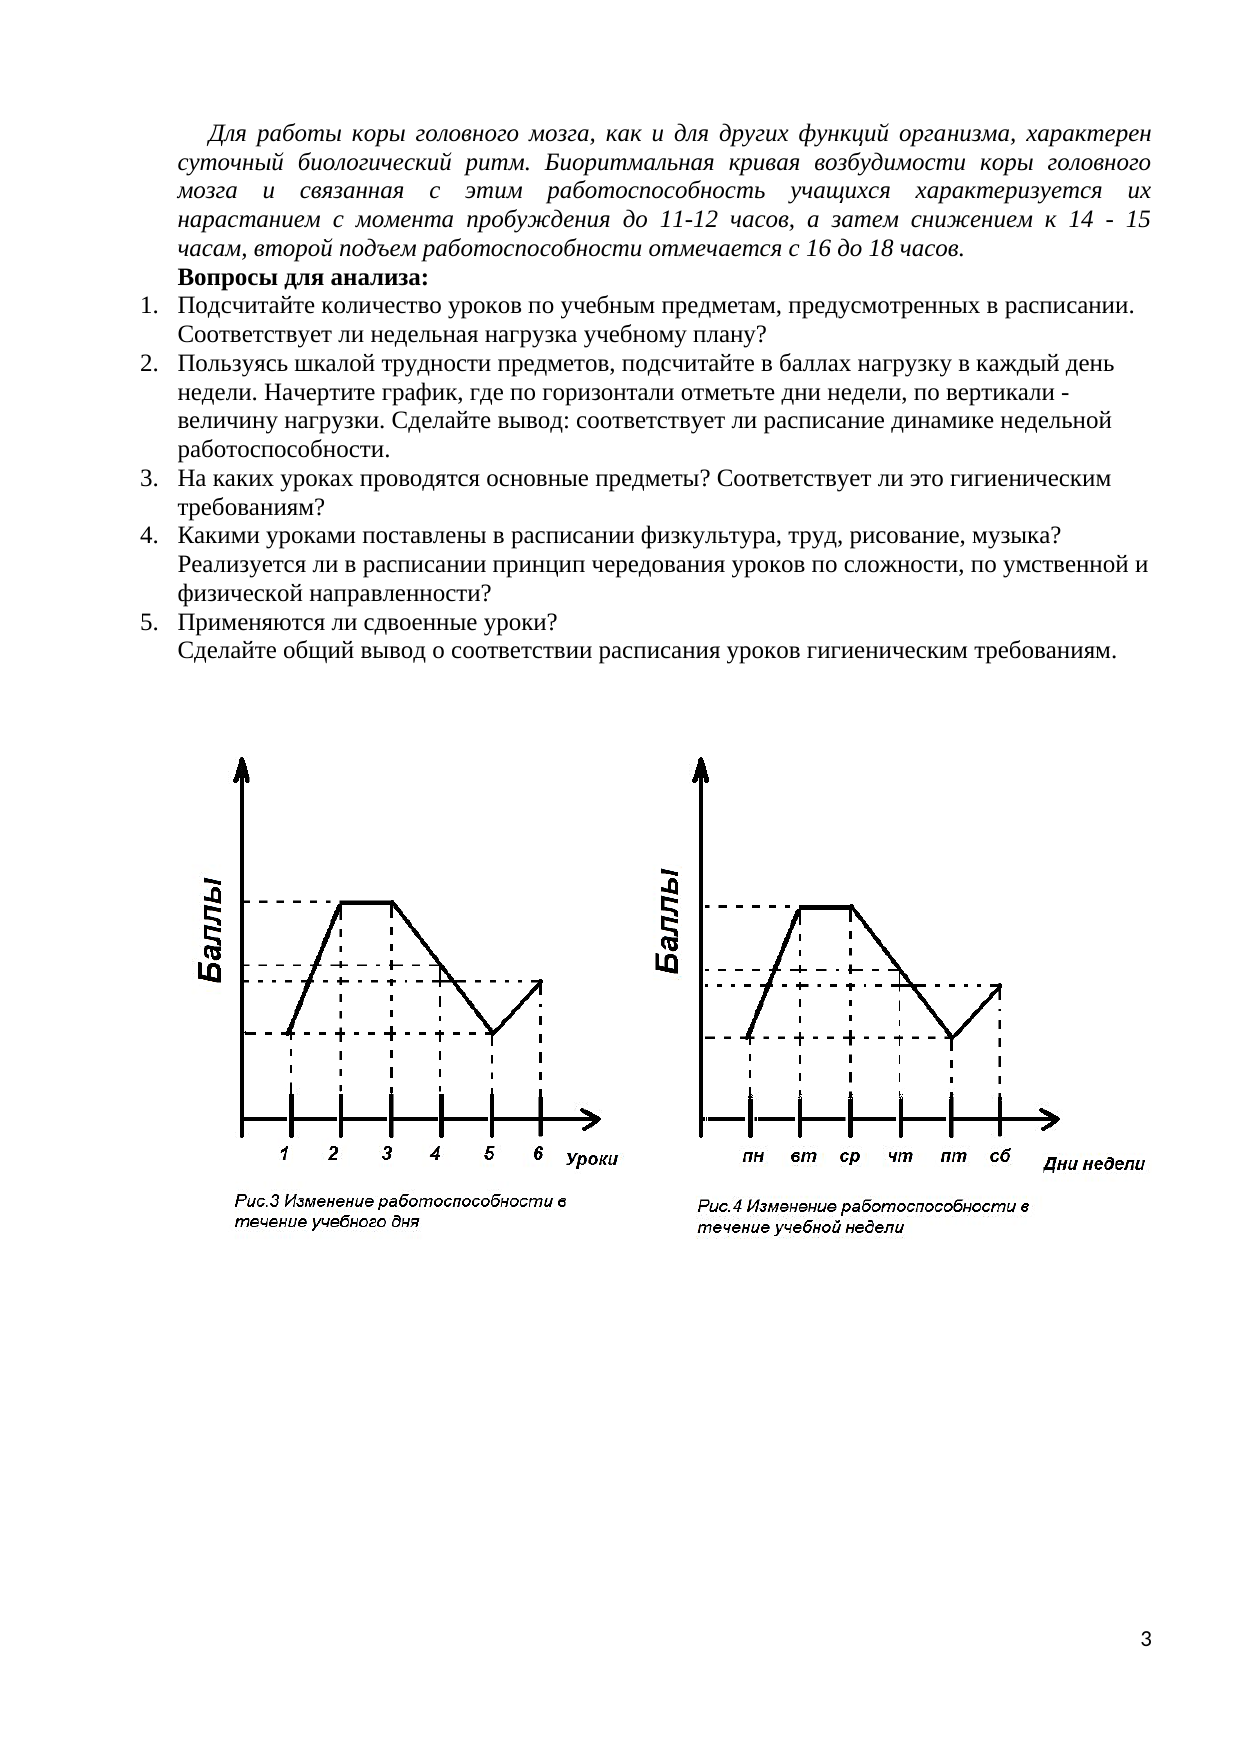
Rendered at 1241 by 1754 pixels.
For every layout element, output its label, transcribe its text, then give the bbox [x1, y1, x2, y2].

list Подсчитайте количество уроков по учебным предметам, предусмотренных в расписании. Соответствует ли недельная нагрузка учебному плану? [140, 291, 1152, 348]
text Вопросы для анализа: [177, 262, 1152, 291]
list Какими уроками поставлены в расписании физкультура, труд, рисование, музыка? Реализуется ли в расписании принцип чередования уроков по сложности, по умственной и физической направленности? [140, 521, 1152, 607]
picture [177, 738, 1152, 1245]
text Для работы коры головного мозга, как и для других функций организма, характерен суточный биологический ритм. Биоритмальная кривая возбудимости коры головного мозга и связанная с этим работоспособность учащихся характеризуется их нарастанием с момента пробуждения до 11-12 часов, а затем снижением к 14 - 15 часам, второй подъем работоспособности отмечается с 16 до 18 часов. [177, 118, 1152, 262]
list На каких уроках проводятся основные предметы? Соответствует ли это гигиеническим требованиям? [140, 463, 1152, 521]
list Применяются ли сдвоенные уроки? [140, 607, 1152, 636]
text Сделайте общий вывод о соответствии расписания уроков гигиеническим требованиям. [177, 636, 1152, 664]
list Пользуясь шкалой трудности предметов, подсчитайте в баллах нагрузку в каждый день недели. Начертите график, где по горизонтали отметьте дни недели, по вертикали - величину нагрузки. Сделайте вывод: соответствует ли расписание динамике недельной работоспособности. [140, 348, 1152, 463]
